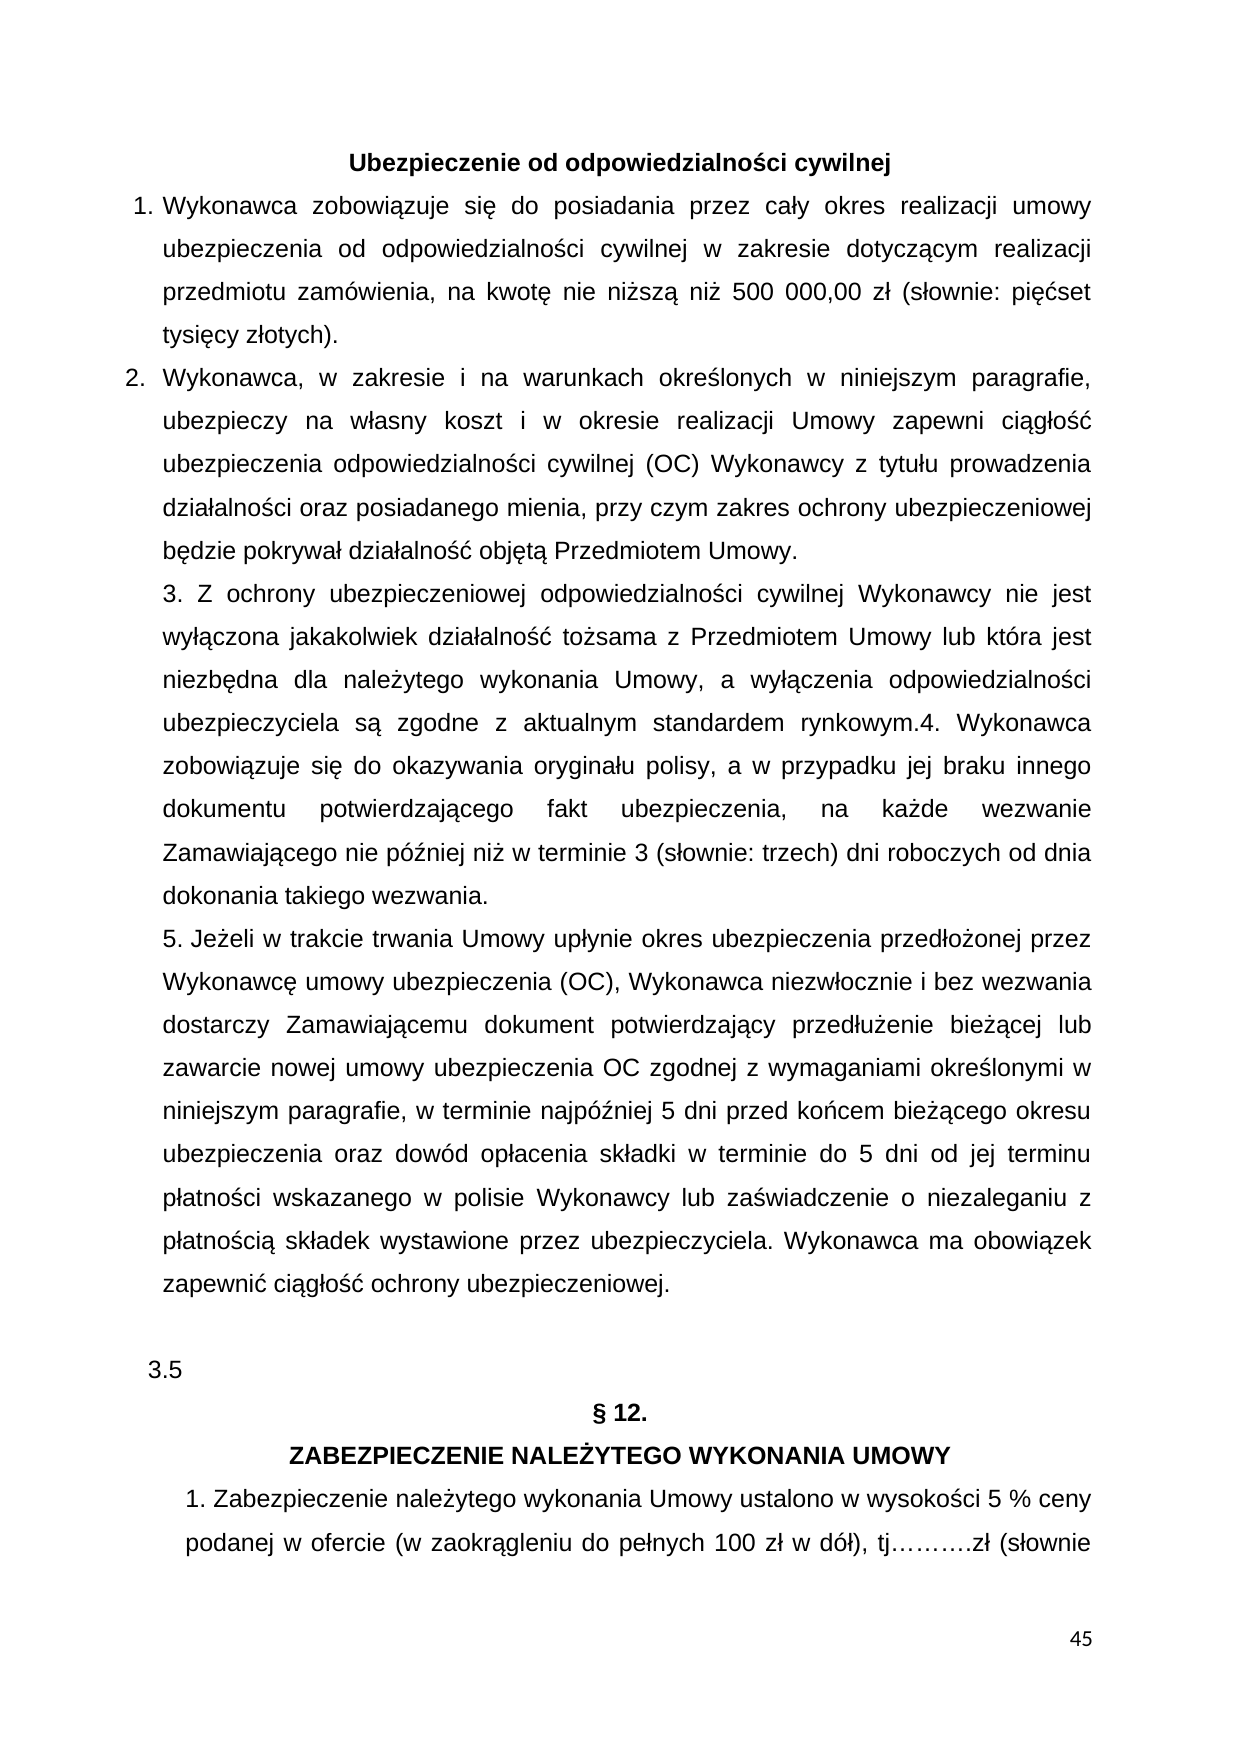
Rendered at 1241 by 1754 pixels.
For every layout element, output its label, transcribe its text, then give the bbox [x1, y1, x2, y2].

list Wykonawca zobowiązuje się do posiadania przez cały okres realizacji umowy ubezpieczenia od odpowiedzialności cywilnej w zakresie dotyczącym realizacji przedmiotu zamówienia, na kwotę nie niższą niż 500 000,00 zł (słownie: pięćset tysięcy złotych). [133, 191, 1093, 349]
list 5. Jeżeli w trakcie trwania Umowy upłynie okres ubezpieczenia przedłożonej przez Wykonawcę umowy ubezpieczenia (OC), Wykonawca niezwłocznie i bez wezwania dostarczy Zamawiającemu dokument potwierdzający przedłużenie bieżącej lub zawarcie nowej umowy ubezpieczenia OC zgodnej z wymaganiami określonymi w niniejszym paragrafie, w terminie najpóźniej 5 dni przed końcem bieżącego okresu ubezpieczenia oraz dowód opłacenia składki w terminie do 5 dni od jej terminu płatności wskazanego w polisie Wykonawcy lub zaświadczenie o niezaleganiu z płatnością składek wystawione przez ubezpieczyciela. Wykonawca ma obowiązek zapewnić ciągłość ochrony ubezpieczeniowej. [162, 924, 1093, 1298]
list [185, 1484, 1093, 1556]
text Ubezpieczenie od odpowiedzialności cywilnej [148, 148, 1093, 176]
list 3. Z ochrony ubezpieczeniowej odpowiedzialności cywilnej Wykonawcy nie jest wyłączona jakakolwiek działalność tożsama z Przedmiotem Umowy lub która jest niezbędna dla należytego wykonania Umowy, a wyłączenia odpowiedzialności ubezpieczyciela są zgodne z aktualnym standardem rynkowym.4. Wykonawca zobowiązuje się do okazywania oryginału polisy, a w przypadku jej braku innego dokumentu potwierdzającego fakt ubezpieczenia, na każde wezwanie Zamawiającego nie później niż w terminie 3 (słownie: trzech) dni roboczych od dnia dokonania takiego wezwania. [162, 579, 1093, 909]
text § 12. [148, 1398, 1093, 1427]
list Wykonawca, w zakresie i na warunkach określonych w niniejszym paragrafie, ubezpieczy na własny koszt i w okresie realizacji Umowy zapewni ciągłość ubezpieczenia odpowiedzialności cywilnej (OC) Wykonawcy z tytułu prowadzenia działalności oraz posiadanego mienia, przy czym zakres ochrony ubezpieczeniowej będzie pokrywał działalność objętą Przedmiotem Umowy. [125, 363, 1093, 564]
text ZABEZPIECZENIE NALEŻYTEGO WYKONANIA UMOWY [148, 1441, 1093, 1470]
text 3.5 [148, 1355, 1093, 1384]
